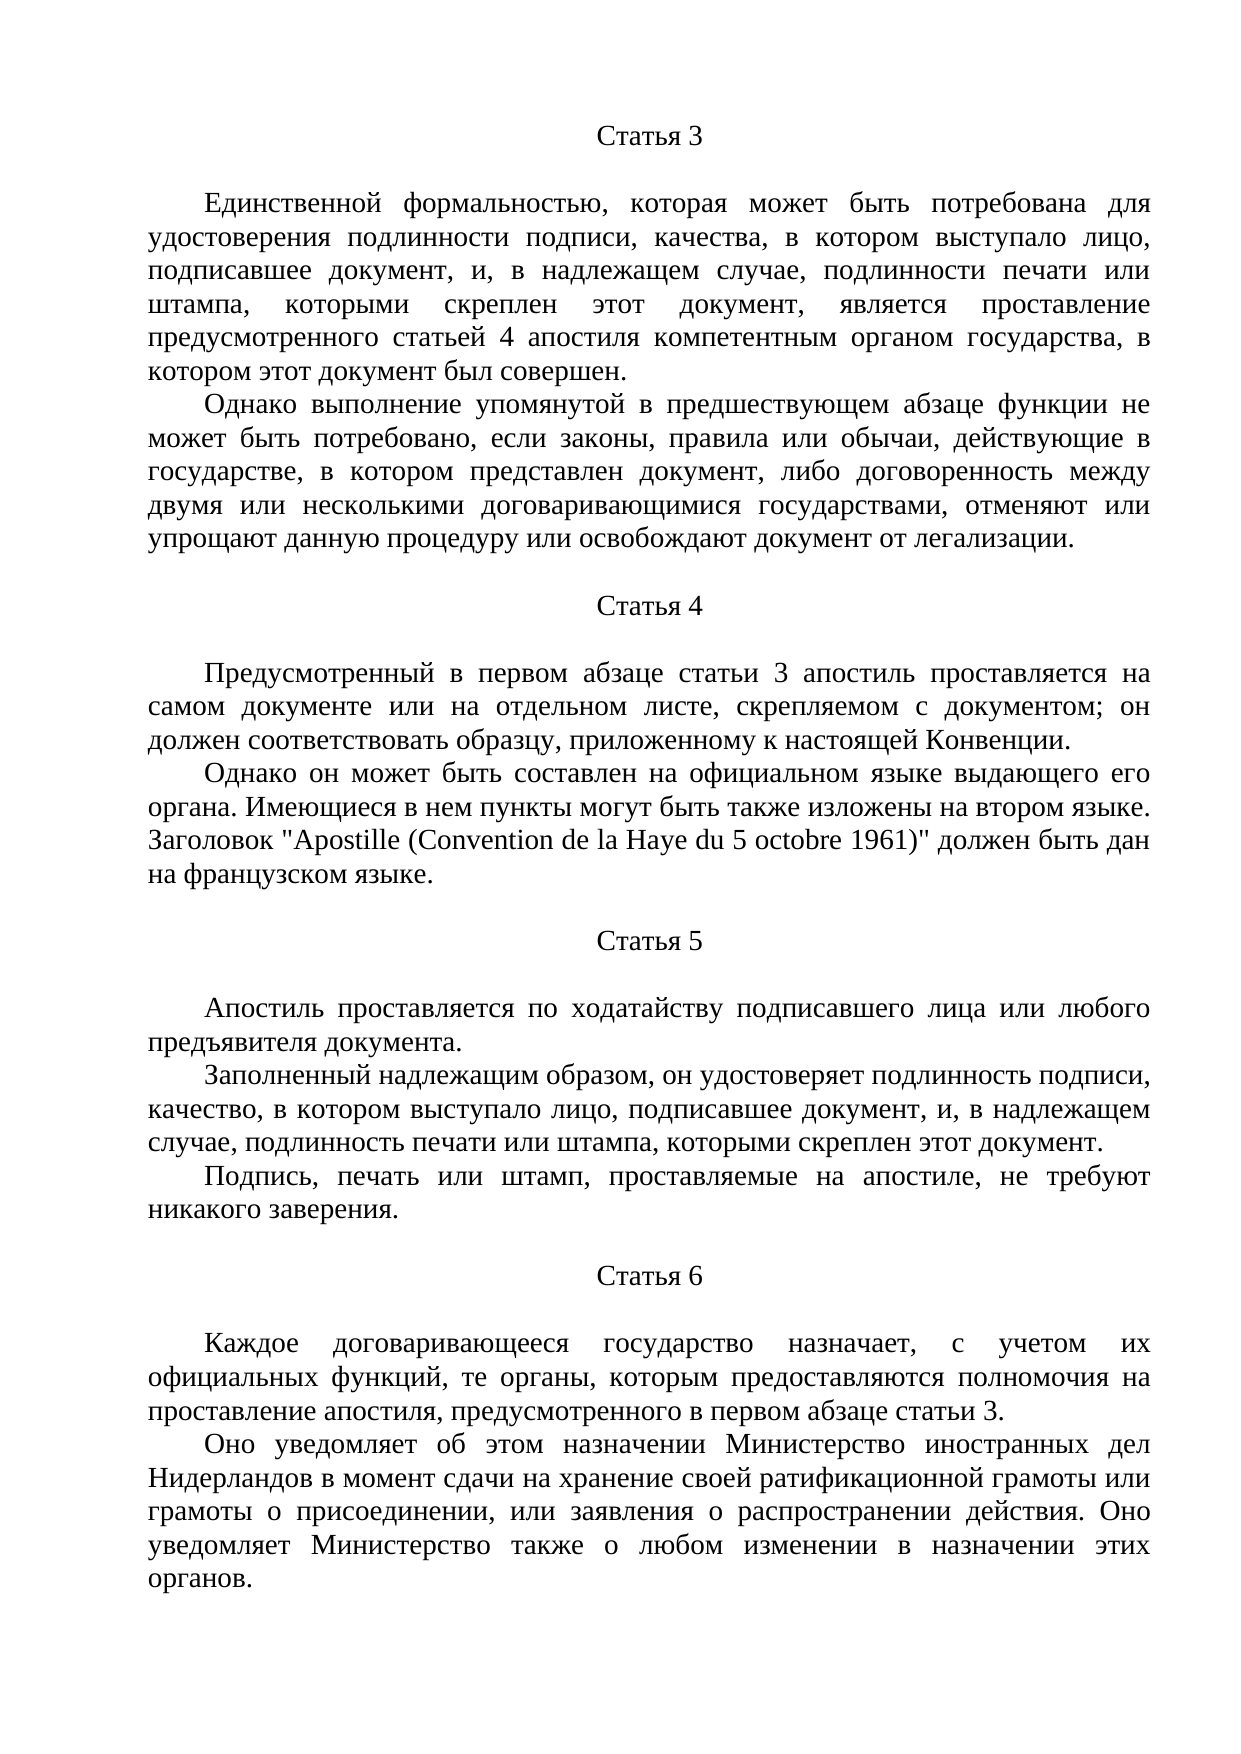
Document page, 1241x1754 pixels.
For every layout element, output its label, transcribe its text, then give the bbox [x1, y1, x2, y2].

text Апостиль проставляется по ходатайству подписавшего лица или любого предъявителя документа. [148, 990, 1152, 1057]
text Единственной формальностью, которая может быть потребована для удостоверения подлинности подписи, качества, в котором выступало лицо, подписавшее документ, и, в надлежащем случае, подлинности печати или штампа, которыми скреплен этот документ, является проставление предусмотренного статьей 4 апостиля компетентным органом государства, в котором этот документ был совершен. [148, 185, 1152, 386]
text Однако выполнение упомянутой в предшествующем абзаце функции не может быть потребовано, если законы, правила или обычаи, действующие в государстве, в котором представлен документ, либо договоренность между двумя или несколькими договаривающимися государствами, отменяют или упрощают данную процедуру или освобождают документ от легализации. [148, 386, 1152, 554]
text Статья 4 [148, 588, 1152, 621]
text Статья 6 [148, 1258, 1152, 1292]
text Оно уведомляет об этом назначении Министерство иностранных дел Нидерландов в момент сдачи на хранение своей ратификационной грамоты или грамоты о присоединении, или заявления о распространении действия. Оно уведомляет Министерство также о любом изменении в назначении этих органов. [148, 1426, 1152, 1594]
text Статья 3 [148, 118, 1152, 152]
text Заполненный надлежащим образом, он удостоверяет подлинность подписи, качество, в котором выступало лицо, подписавшее документ, и, в надлежащем случае, подлинность печати или штампа, которыми скреплен этот документ. [148, 1057, 1152, 1158]
text Каждое договаривающееся государство назначает, с учетом их официальных функций, те органы, которым предоставляются полномочия на проставление апостиля, предусмотренного в первом абзаце статьи 3. [148, 1326, 1152, 1426]
text Статья 5 [148, 923, 1152, 957]
text Подпись, печать или штамп, проставляемые на апостиле, не требуют никакого заверения. [148, 1158, 1152, 1225]
text Предусмотренный в первом абзаце статьи 3 апостиль проставляется на самом документе или на отдельном листе, скрепляемом с документом; он должен соответствовать образцу, приложенному к настоящей Конвенции. [148, 655, 1152, 755]
text Однако он может быть составлен на официальном языке выдающего его органа. Имеющиеся в нем пункты могут быть также изложены на втором языке. Заголовок "Apostille (Convention de la Haye du 5 octobre 1961)" должен быть дан на французском языке. [148, 755, 1152, 889]
